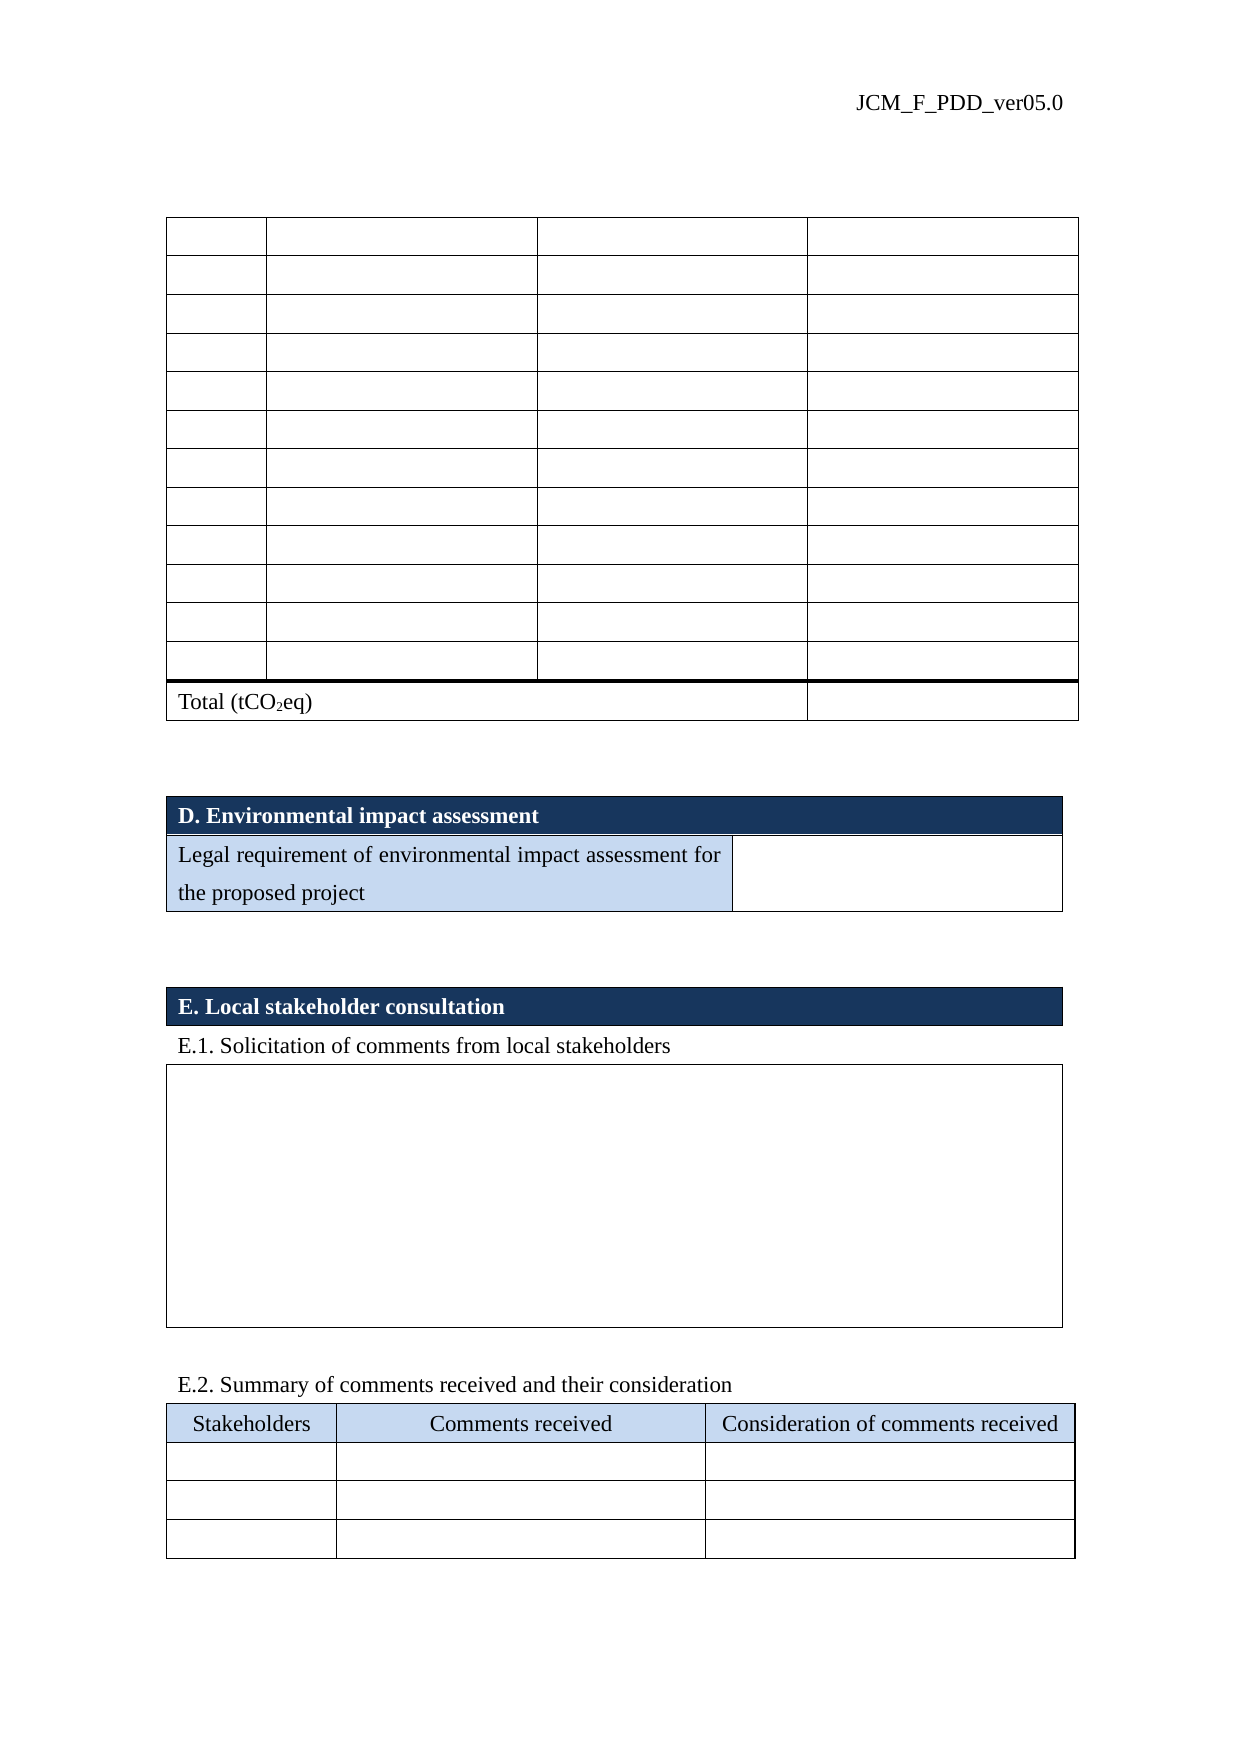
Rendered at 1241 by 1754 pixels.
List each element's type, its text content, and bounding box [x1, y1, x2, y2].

table_cell [267, 488, 537, 525]
table_cell [267, 565, 537, 602]
table_cell [538, 526, 807, 564]
table_cell [706, 1443, 1074, 1480]
table_cell [808, 683, 1078, 720]
text E.2. Summary of comments received and their consideration [177, 1366, 1063, 1403]
table_cell [808, 256, 1078, 294]
table_cell [733, 836, 1062, 911]
table_cell [267, 334, 537, 371]
table_cell [538, 256, 807, 294]
table_cell [808, 295, 1078, 332]
table_cell [267, 218, 537, 255]
table_header D. Environmental impact assessment [167, 797, 1062, 834]
table_cell [167, 334, 266, 371]
table_cell [337, 1520, 705, 1557]
table_cell [538, 449, 807, 487]
table_cell [267, 256, 537, 294]
table_cell Total (tCO2eq) [167, 683, 807, 720]
table_header Consideration of comments received [706, 1404, 1074, 1442]
text E.1. Solicitation of comments from local stakeholders [177, 1026, 1063, 1064]
table_cell [808, 372, 1078, 409]
table_cell [337, 1481, 705, 1519]
table_cell [167, 488, 266, 525]
table_cell [167, 642, 266, 679]
table_cell [167, 1520, 336, 1557]
table_cell [267, 449, 537, 487]
table_cell [167, 1481, 336, 1519]
table_cell [538, 295, 807, 332]
table_cell [538, 603, 807, 641]
table_cell [167, 256, 266, 294]
table_cell [167, 372, 266, 409]
table_cell [538, 334, 807, 371]
table_cell [267, 295, 537, 332]
table_cell [808, 218, 1078, 255]
table_cell [167, 411, 266, 448]
table_cell Legal requirement of environmental impact assessment for the proposed project [167, 836, 732, 911]
table_cell [808, 565, 1078, 602]
table_cell [808, 334, 1078, 371]
table_header Stakeholders [167, 1404, 336, 1442]
table_header Comments received [337, 1404, 705, 1442]
table_cell [538, 488, 807, 525]
table_cell [808, 488, 1078, 525]
table_cell [706, 1520, 1074, 1557]
table_cell [167, 449, 266, 487]
table_cell [538, 218, 807, 255]
table_cell [808, 449, 1078, 487]
table_cell [808, 603, 1078, 641]
table_cell [267, 372, 537, 409]
table_cell [267, 642, 537, 679]
table_cell [267, 411, 537, 448]
table_cell [538, 642, 807, 679]
table_cell [808, 526, 1078, 564]
table_header [167, 1065, 1062, 1327]
table_cell [337, 1443, 705, 1480]
table_cell [538, 372, 807, 409]
table_header E. Local stakeholder consultation [167, 988, 1062, 1025]
table_cell [267, 603, 537, 641]
table_cell [538, 411, 807, 448]
table_cell [167, 295, 266, 332]
table_cell [538, 565, 807, 602]
table_cell [706, 1481, 1074, 1519]
table_cell [167, 526, 266, 564]
table_cell [808, 642, 1078, 679]
table_cell [808, 411, 1078, 448]
table_cell [167, 565, 266, 602]
table_cell [167, 218, 266, 255]
table_cell [167, 603, 266, 641]
table_cell [267, 526, 537, 564]
table_cell [167, 1443, 336, 1480]
